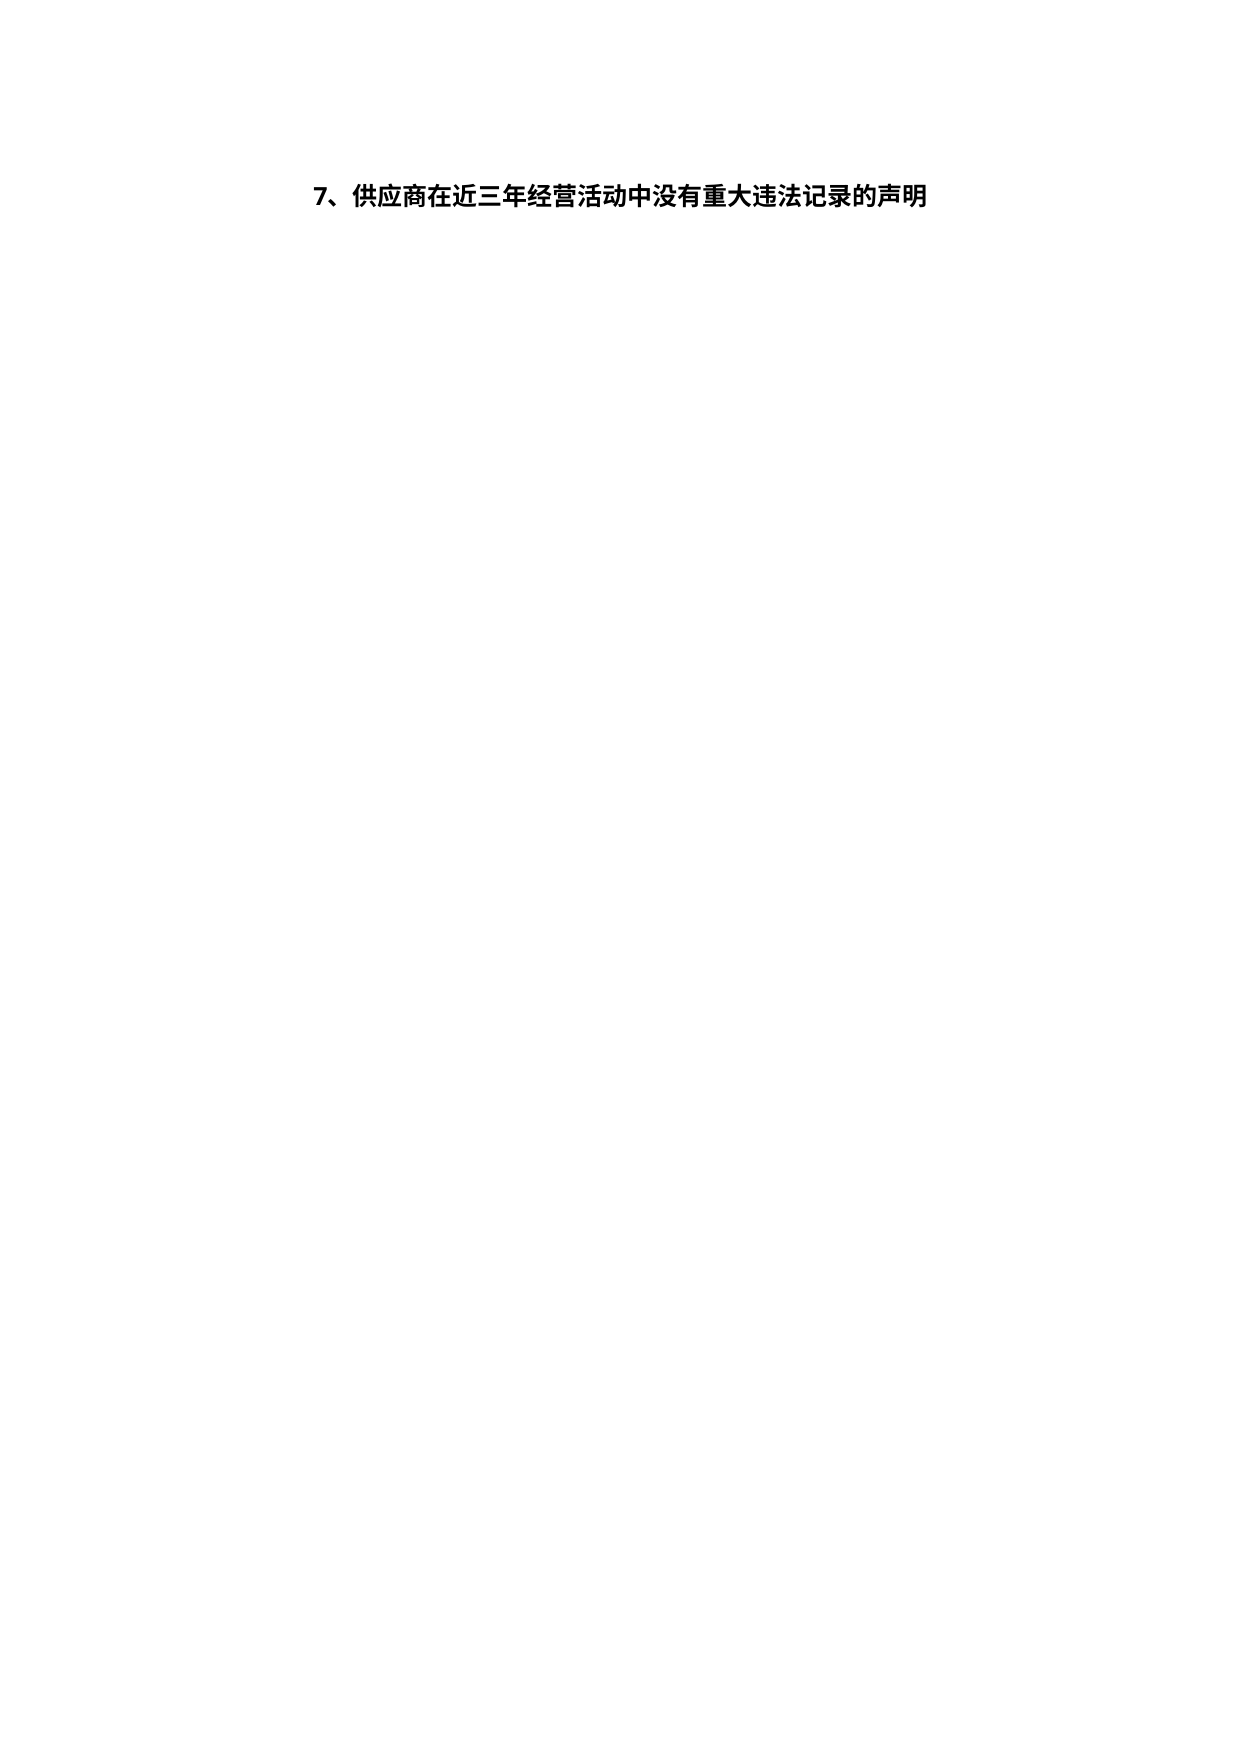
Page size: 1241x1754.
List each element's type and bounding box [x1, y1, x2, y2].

subtitle [187, 162, 1053, 227]
